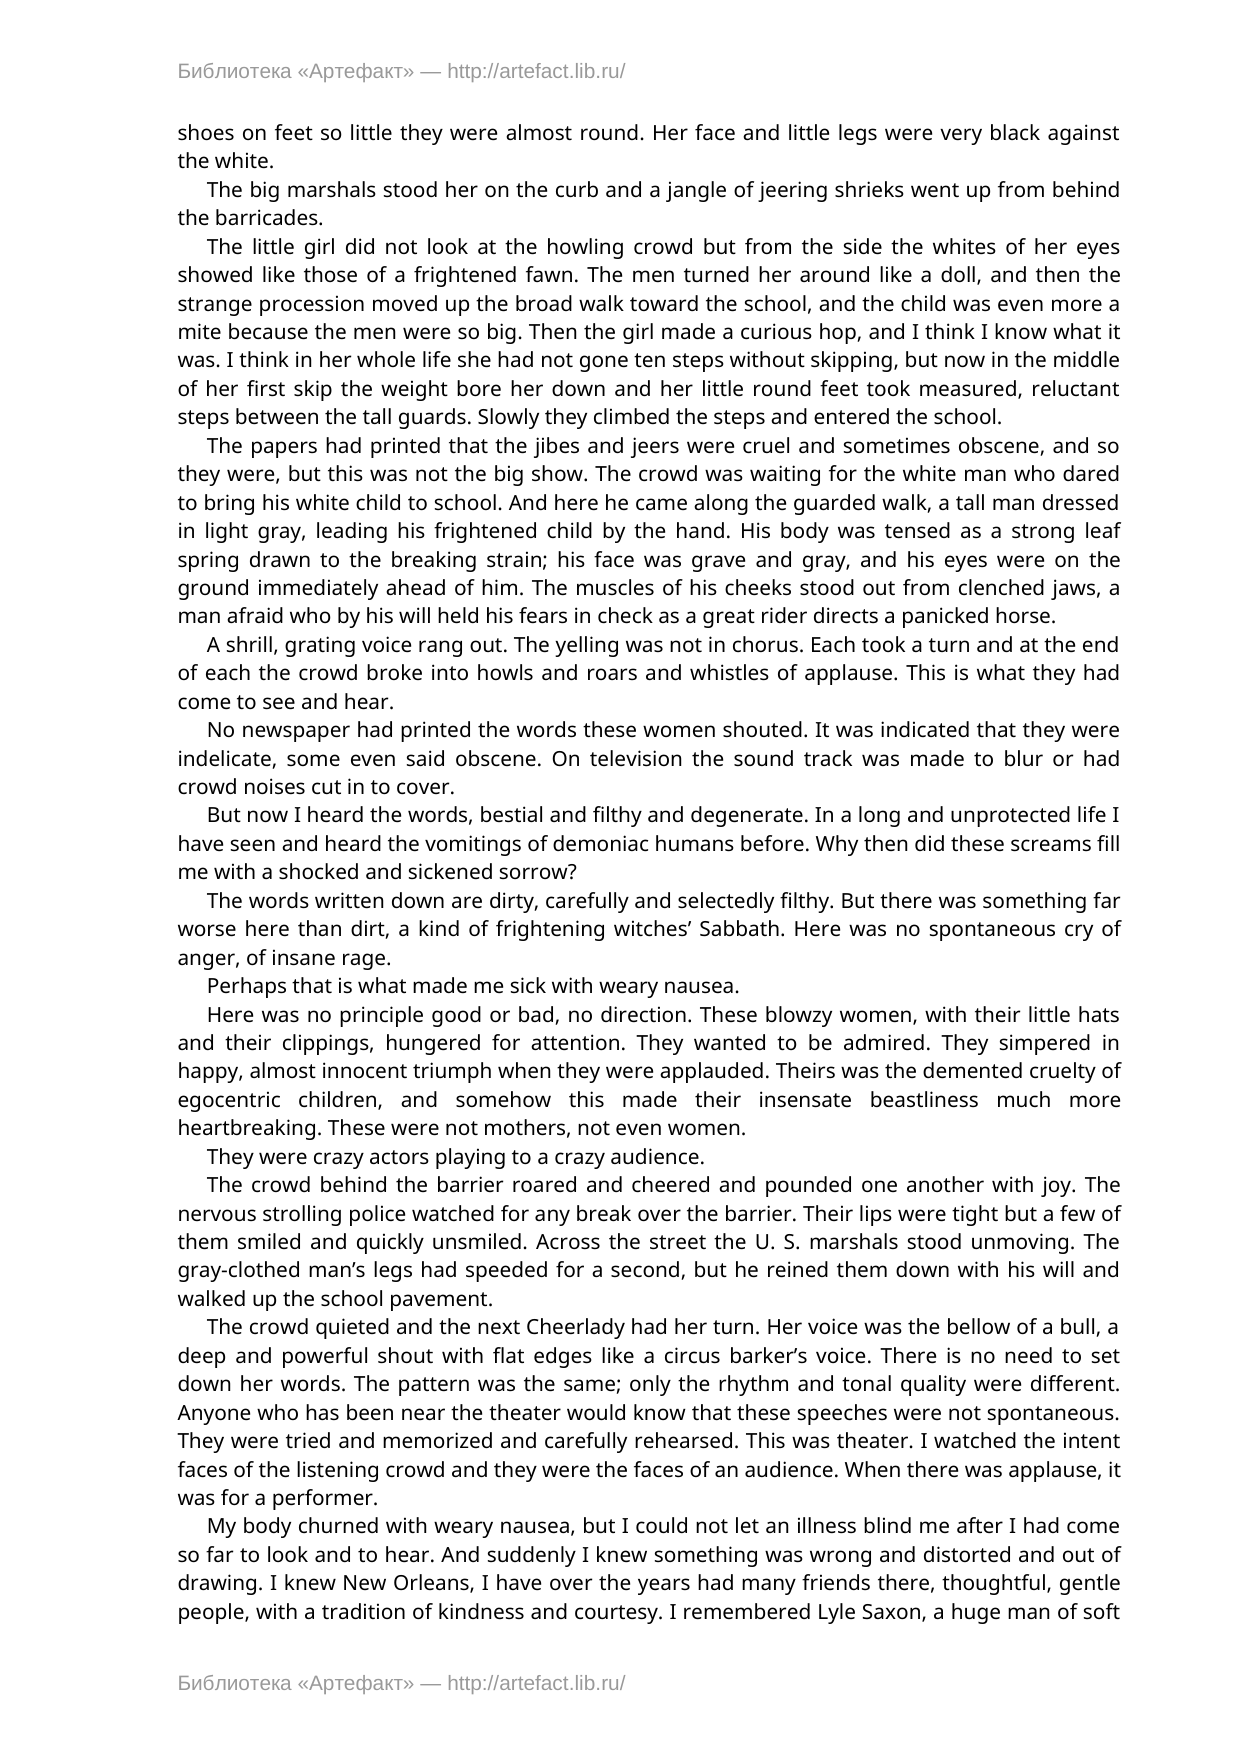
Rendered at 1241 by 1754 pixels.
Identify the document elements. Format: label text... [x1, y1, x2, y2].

text Perhaps that is what made me sick with weary nausea. [177, 971, 1122, 1000]
text The little girl did not look at the howling crowd but from the side the whites of her eyes showed like those of a frightened fawn. The men turned her around like a doll, and then the strange procession moved up the broad walk toward the school, and the child was even more a mite because the men were so big. Then the girl made a curious hop, and I think I know what it was. I think in her whole life she had not gone ten steps without skipping, but now in the middle of her first skip the weight bore her down and her little round feet took measured, reluctant steps between the tall guards. Slowly they climbed the steps and entered the school. [177, 232, 1122, 431]
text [177, 1512, 1122, 1625]
text No newspaper had printed the words these women shouted. It was indicated that they were indelicate, some even said obscene. On television the sound track was made to blur or had crowd noises cut in to cover. [177, 715, 1122, 801]
text A shrill, grating voice rang out. The yelling was not in chorus. Each took a turn and at the end of each the crowd broke into howls and roars and whistles of applause. This is what they had come to see and hear. [177, 630, 1122, 715]
text The words written down are dirty, carefully and selectedly filthy. But there was something far worse here than dirt, a kind of frightening witches’ Sabbath. Here was no spontaneous cry of anger, of insane rage. [177, 886, 1122, 971]
text But now I heard the words, bestial and filthy and degenerate. In a long and unprotected life I have seen and heard the vomitings of demoniac humans before. Why then did these screams fill me with a shocked and sickened sorrow? [177, 801, 1122, 886]
text The crowd behind the barrier roared and cheered and pounded one another with joy. The nervous strolling police watched for any break over the barrier. Their lips were tight but a few of them smiled and quickly unsmiled. Across the street the U. S. marshals stood unmoving. The gray-clothed man’s legs had speeded for a second, but he reined them down with his will and walked up the school pavement. [177, 1170, 1122, 1312]
text The crowd quieted and the next Cheerlady had her turn. Her voice was the bellow of a bull, a deep and powerful shout with flat edges like a circus barker’s voice. There is no need to set down her words. The pattern was the same; only the rhythm and tonal quality were different. Anyone who has been near the theater would know that these speeches were not spontaneous. They were tried and memorized and carefully rehearsed. This was theater. I watched the intent faces of the listening crowd and they were the faces of an audience. When there was applause, it was for a performer. [177, 1312, 1122, 1512]
text They were crazy actors playing to a crazy audience. [177, 1142, 1122, 1170]
text Here was no principle good or bad, no direction. These blowzy women, with their little hats and their clippings, hungered for attention. They wanted to be admired. They simpered in happy, almost innocent triumph when they were applauded. Theirs was the demented cruelty of egocentric children, and somehow this made their insensate beastliness much more heartbreaking. These were not mothers, not even women. [177, 1000, 1122, 1142]
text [177, 118, 1122, 175]
text The papers had printed that the jibes and jeers were cruel and sometimes obscene, and so they were, but this was not the big show. The crowd was waiting for the white man who dared to bring his white child to school. And here he came along the guarded walk, a tall man dressed in light gray, leading his frightened child by the hand. His body was tensed as a strong leaf spring drawn to the breaking strain; his face was grave and gray, and his eyes were on the ground immediately ahead of him. The muscles of his cheeks stood out from clenched jaws, a man afraid who by his will held his fears in check as a great rider directs a panicked horse. [177, 431, 1122, 630]
text The big marshals stood her on the curb and a jangle of jeering shrieks went up from behind the barricades. [177, 175, 1122, 232]
